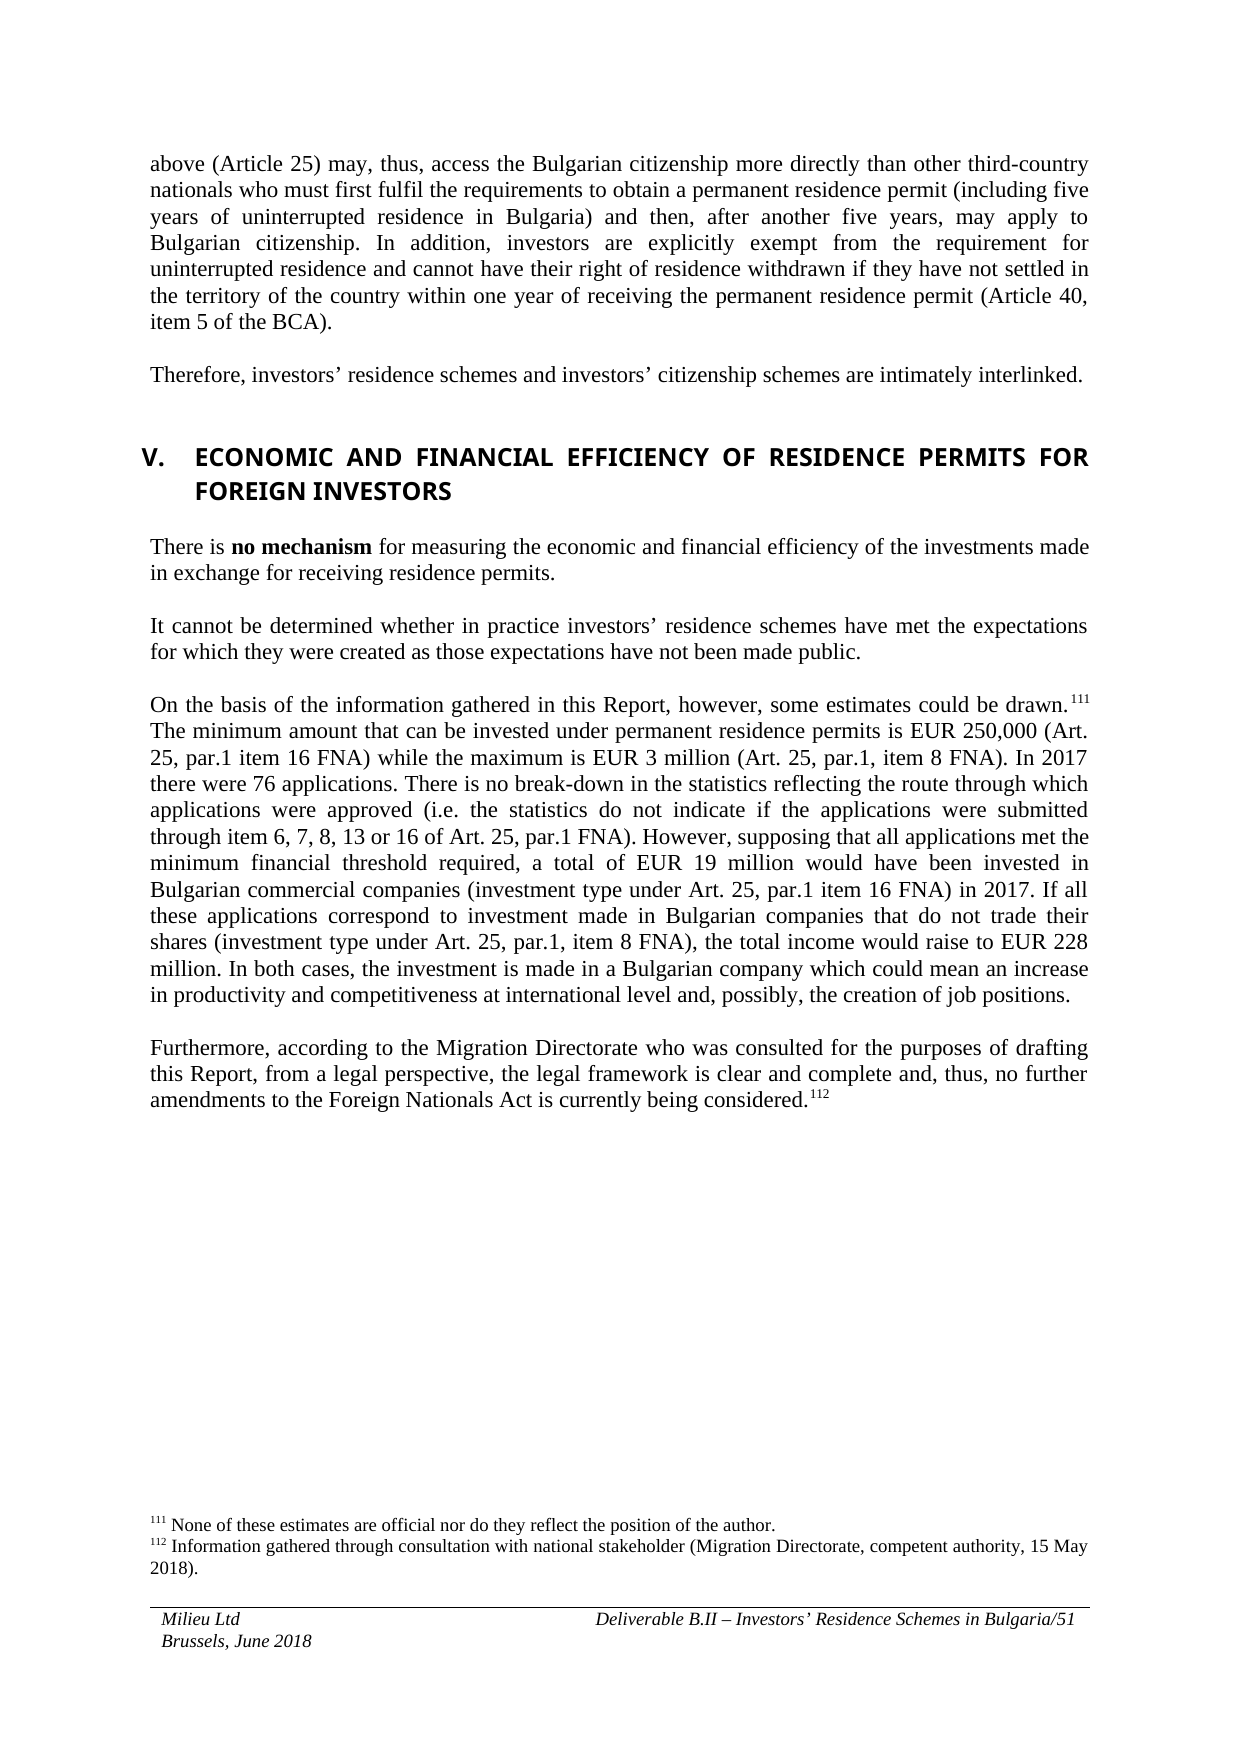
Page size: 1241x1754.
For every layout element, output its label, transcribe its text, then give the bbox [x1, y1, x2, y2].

list ECONOMIC AND FINANCIAL EFFICIENCY OF RESIDENCE PERMITS FOR FOREIGN INVESTORS [165, 440, 1090, 508]
text Therefore, investors’ residence schemes and investors’ citizenship schemes are intimately interlinked. [150, 361, 1090, 387]
text It cannot be determined whether in practice investors’ residence schemes have met the expectations for which they were created as those expectations have not been made public. [150, 612, 1090, 665]
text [150, 150, 1090, 334]
text There is no mechanism for measuring the economic and financial efficiency of the investments made in exchange for receiving residence permits. [150, 533, 1090, 586]
text Furthermore, according to the Migration Directorate who was consulted for the purposes of drafting this Report, from a legal perspective, the legal framework is clear and complete and, thus, no further amendments to the Foreign Nationals Act is currently being considered. [150, 1034, 1090, 1113]
text On the basis of the information gathered in this Report, however, some estimates could be drawn. The minimum amount that can be invested under permanent residence permits is EUR 250,000 (Art. 25, par.1 item 16 FNA) while the maximum is EUR 3 million (Art. 25, par.1, item 8 FNA). In 2017 there were 76 applications. There is no break-down in the statistics reflecting the route through which applications were approved (i.e. the statistics do not indicate if the applications were submitted through item 6, 7, 8, 13 or 16 of Art. 25, par.1 FNA). However, supposing that all applications met the minimum financial threshold required, a total of EUR 19 million would have been invested in Bulgarian commercial companies (investment type under Art. 25, par.1 item 16 FNA) in 2017. If all these applications correspond to investment made in Bulgarian companies that do not trade their shares (investment type under Art. 25, par.1, item 8 FNA), the total income would raise to EUR 228 million. In both cases, the investment is made in a Bulgarian company which could mean an increase in productivity and competitiveness at international level and, possibly, the creation of job positions. [150, 691, 1090, 1007]
